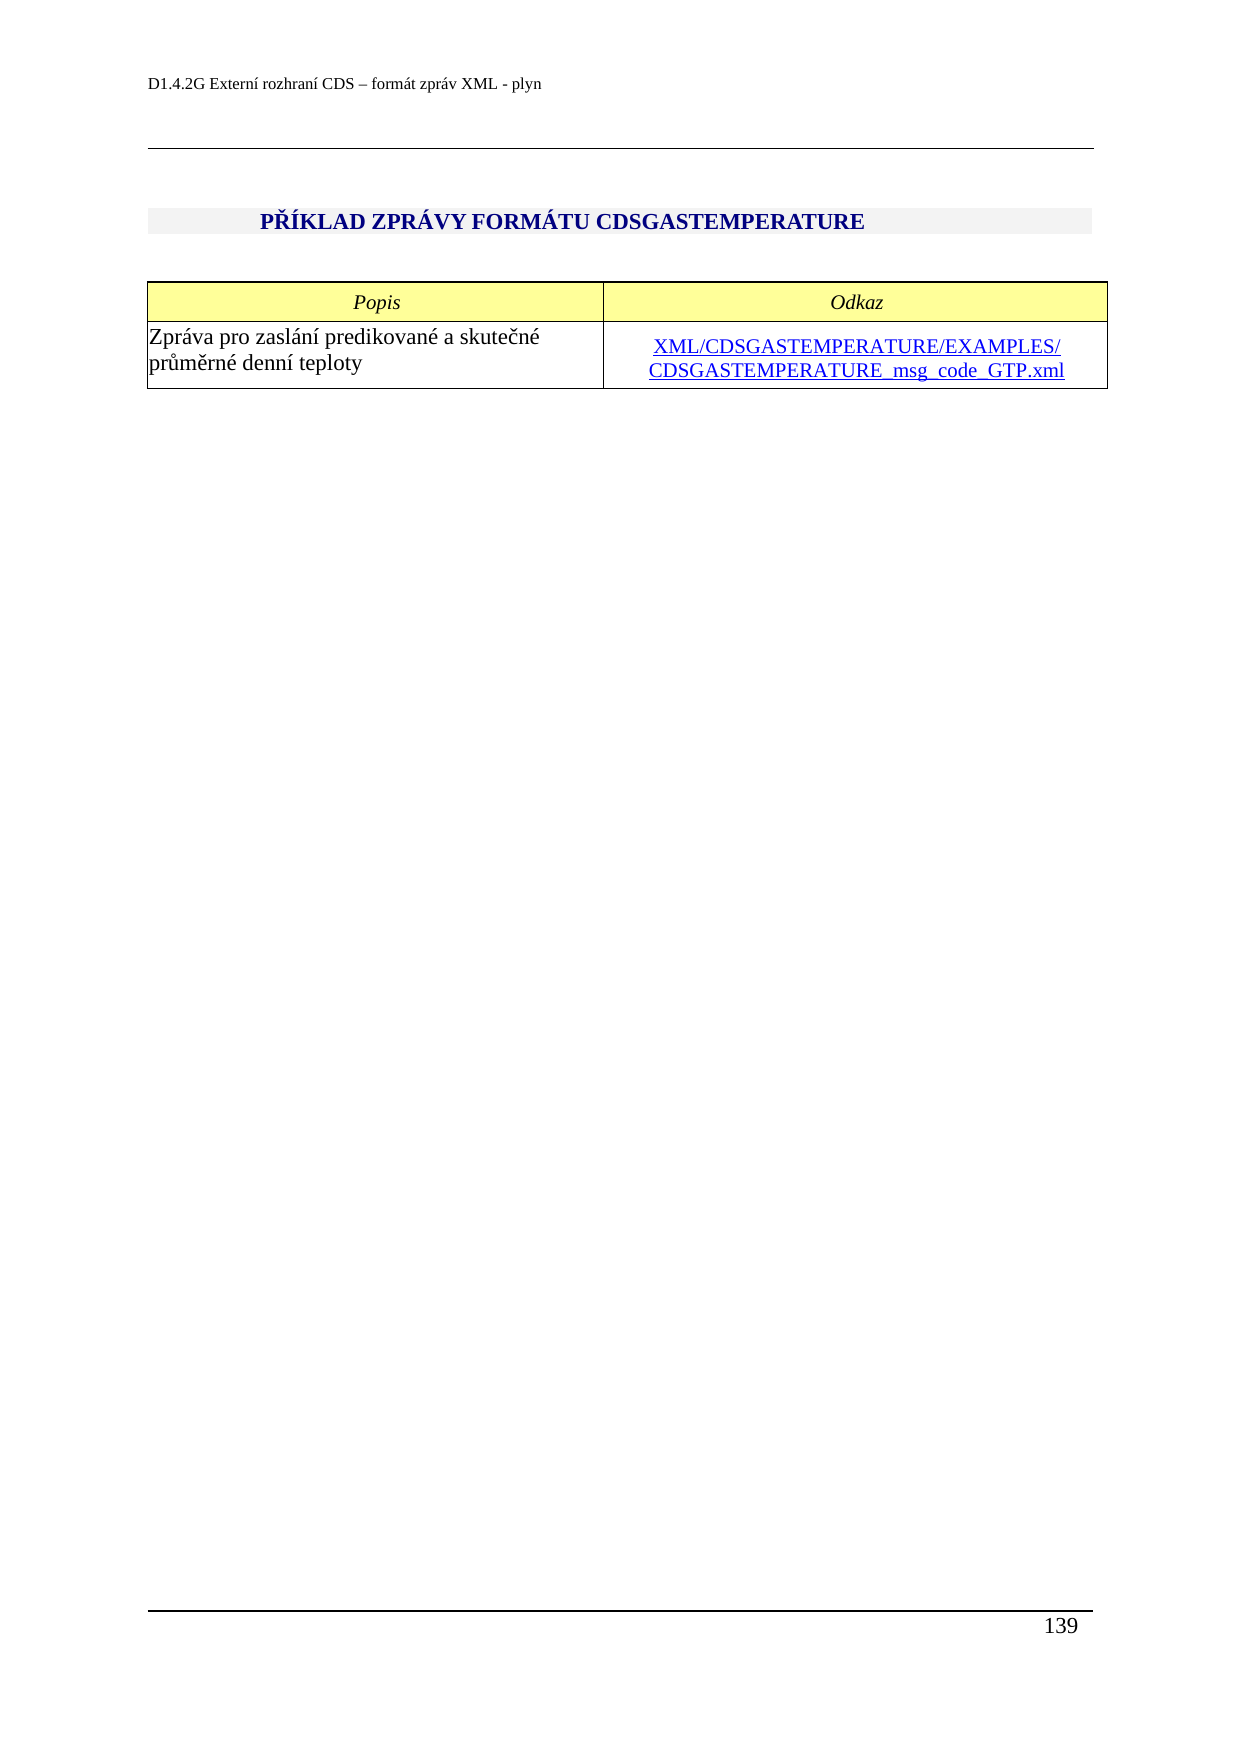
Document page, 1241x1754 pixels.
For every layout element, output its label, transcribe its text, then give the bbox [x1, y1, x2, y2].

subtitle Příklad zprávy formátu CDSGASTEMPERATURE [148, 208, 1092, 234]
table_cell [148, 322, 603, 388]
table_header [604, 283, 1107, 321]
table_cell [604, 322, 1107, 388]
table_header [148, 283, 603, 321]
